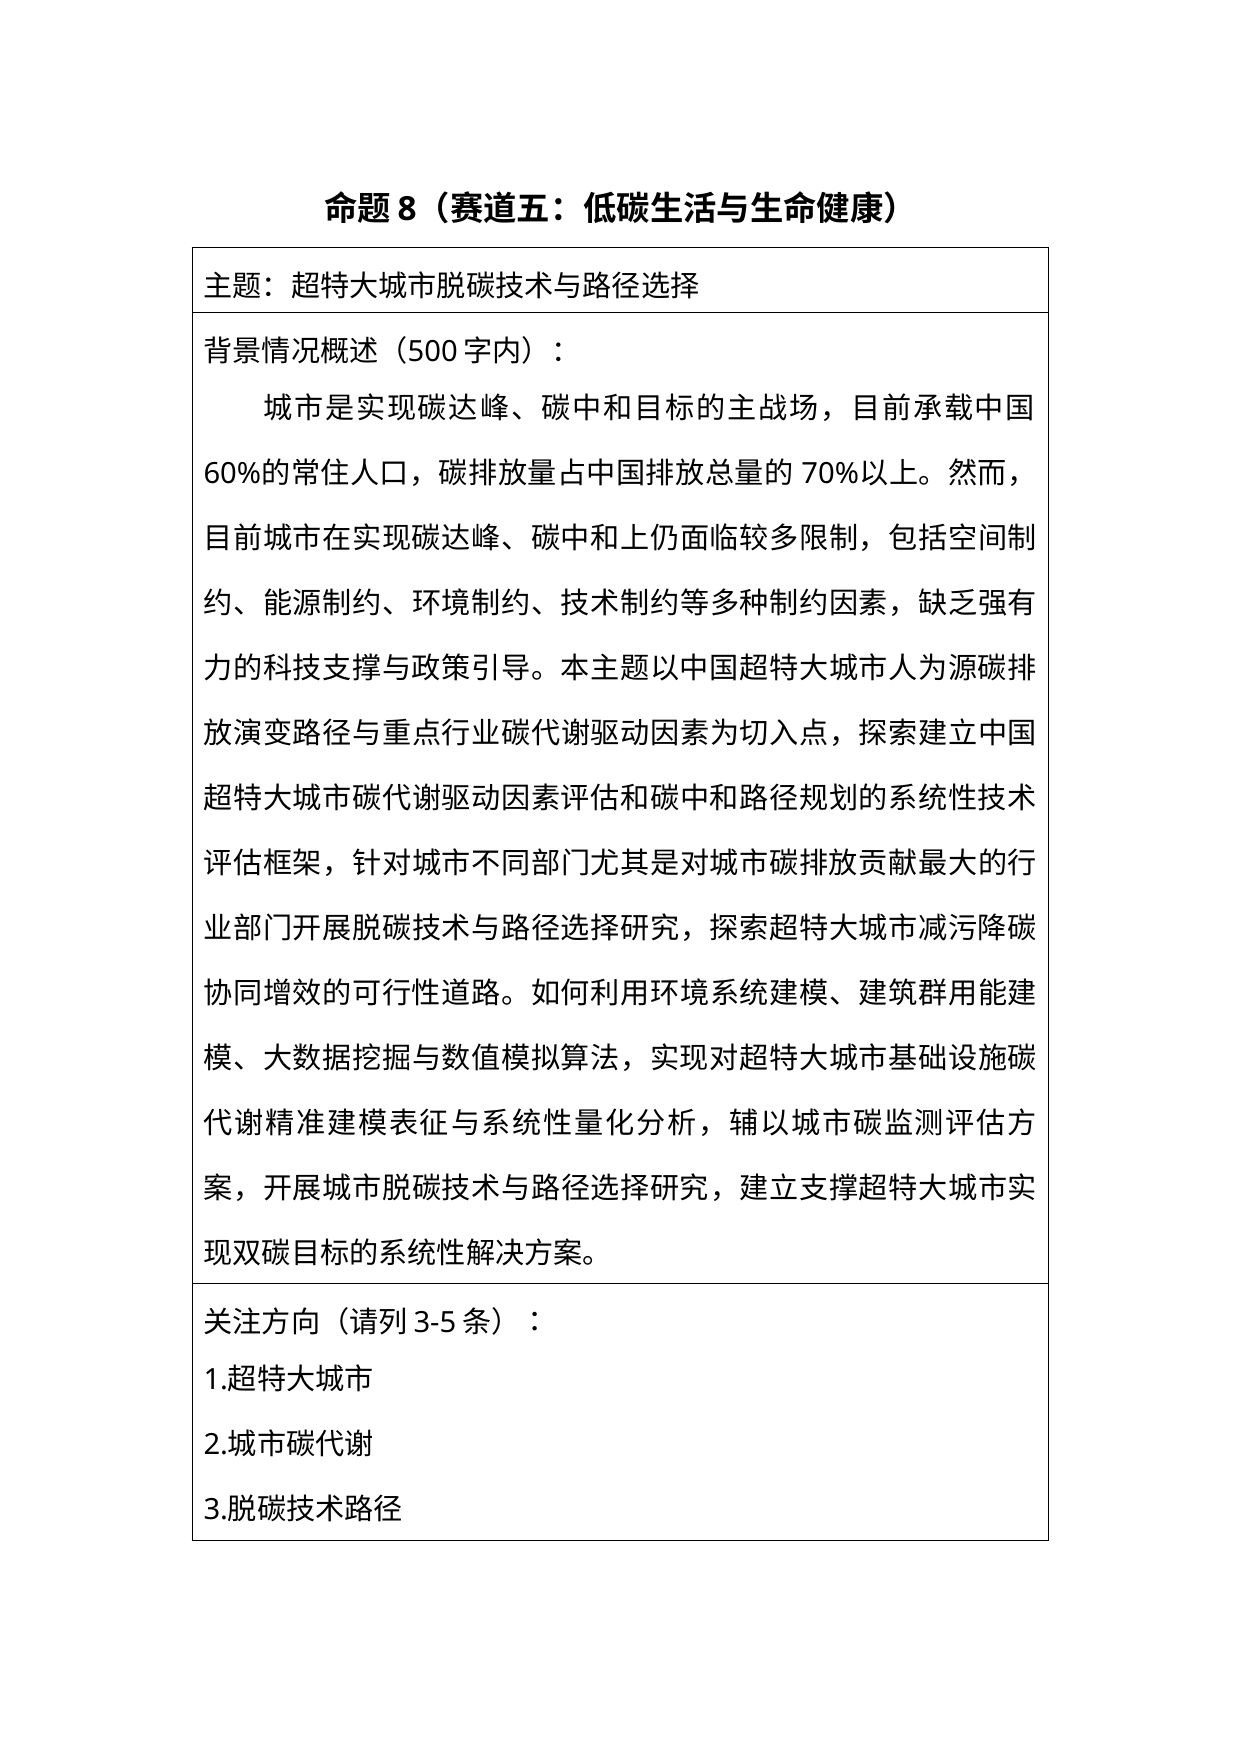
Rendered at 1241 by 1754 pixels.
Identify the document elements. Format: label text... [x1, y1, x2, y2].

text 命题8（赛道五：低碳生活与生命健康） [187, 178, 1053, 230]
table_cell 背景情况概述（500字内）： 城市是实现碳达峰、碳中和目标的主战场，目前承载中国60%的常住人口，碳排放量占中国排放总量的70%以上。然而，目前城市在实现碳达峰、碳中和上仍面临较多限制，包括空间制约、能源制约、环境制约、技术制约等多种制约因素，缺乏强有力的科技支撑与政策引导。本主题以中国超特大城市人为源碳排放演变路径与重点行业碳代谢驱动因素为切入点，探索建立中国超特大城市碳代谢驱动因素评估和碳中和路径规划的系统性技术评估框架，针对城市不同部门尤其是对城市碳排放贡献最大的行业部门开展脱碳技术与路径选择研究，探索超特大城市减污降碳协同增效的可行性道路。如何利用环境系统建模、建筑群用能建模、大数据挖掘与数值模拟算法，实现对超特大城市基础设施碳代谢精准建模表征与系统性量化分析，辅以城市碳监测评估方案，开展城市脱碳技术与路径选择研究，建立支撑超特大城市实现双碳目标的系统性解决方案。 [193, 313, 1048, 1283]
table_cell 关注方向（请列3-5条）： 1.超特大城市 2.城市碳代谢 3.脱碳技术路径 [193, 1284, 1048, 1540]
table_header 主题：超特大城市脱碳技术与路径选择 [193, 248, 1048, 312]
